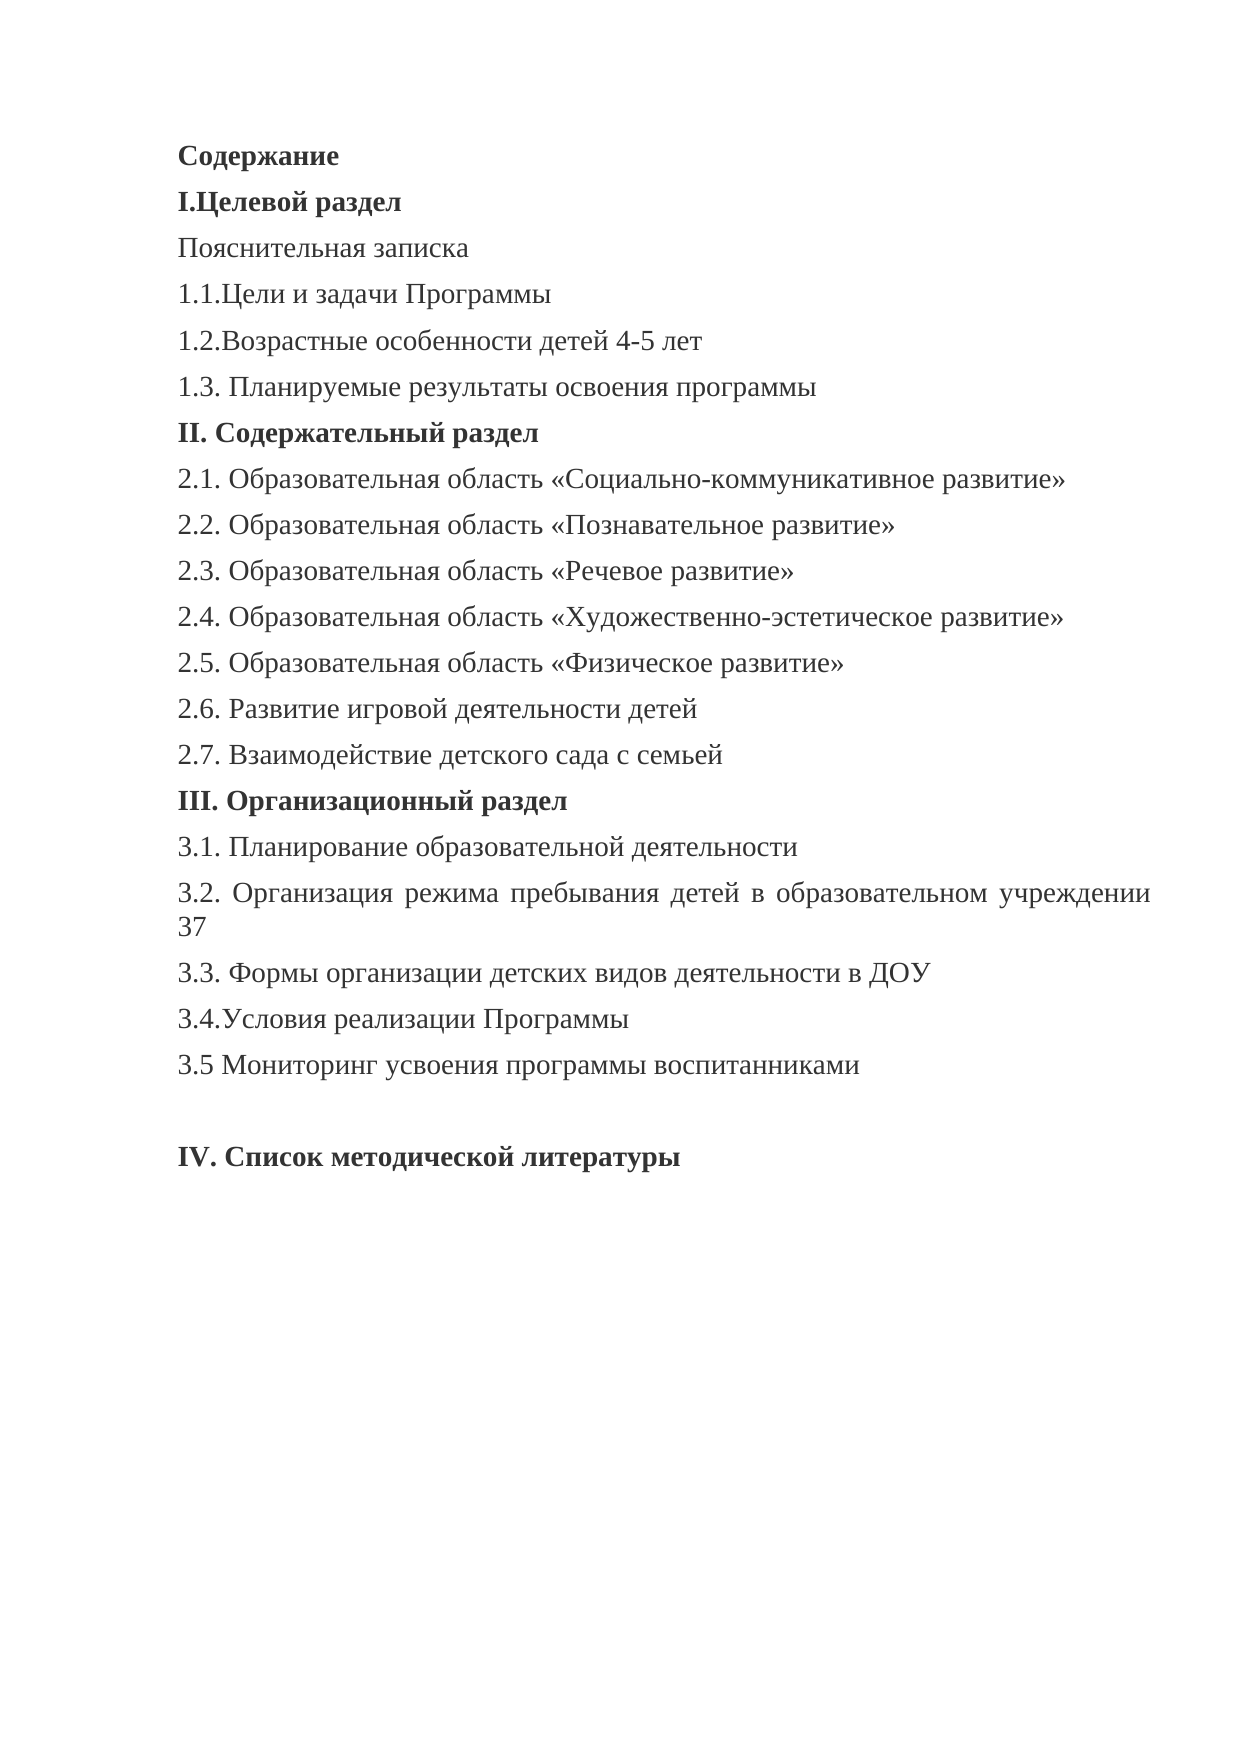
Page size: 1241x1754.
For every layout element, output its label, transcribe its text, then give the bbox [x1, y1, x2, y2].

text 2.4. Образовательная область «Художественно-эстетическое развитие» [177, 599, 1152, 632]
text 3.5 Мониторинг усвоения программы воспитанниками [177, 1047, 1152, 1080]
text 3.3. Формы организации детских видов деятельности в ДОУ [177, 955, 1152, 988]
text 3.1. Планирование образовательной деятельности [177, 829, 1152, 863]
text II. Содержательный раздел [177, 415, 1152, 448]
text 1.1.Цели и задачи Программы [177, 277, 1152, 310]
text 1.3. Планируемые результаты освоения программы [177, 369, 1152, 402]
text 2.2. Образовательная область «Познавательное развитие» [177, 507, 1152, 540]
text 1.2.Возрастные особенности детей 4-5 лет [177, 323, 1152, 356]
text 2.7. Взаимодействие детского сада с семьей [177, 737, 1152, 771]
text IV. Список методической литературы [177, 1139, 1152, 1172]
text Пояснительная записка [177, 231, 1152, 264]
text 3.4.Условия реализации Программы [177, 1001, 1152, 1034]
text 2.3. Образовательная область «Речевое развитие» [177, 553, 1152, 586]
text 3.2. Организация режима пребывания детей в образовательном учреждении 37 [177, 875, 1152, 942]
text 2.6. Развитие игровой деятельности детей [177, 691, 1152, 724]
text III. Организационный раздел [177, 783, 1152, 817]
text Содержание [177, 118, 1152, 172]
text I.Целевой раздел [177, 184, 1152, 218]
text 2.5. Образовательная область «Физическое развитие» [177, 645, 1152, 678]
text 2.1. Образовательная область «Социально-коммуникативное развитие» [177, 461, 1152, 494]
